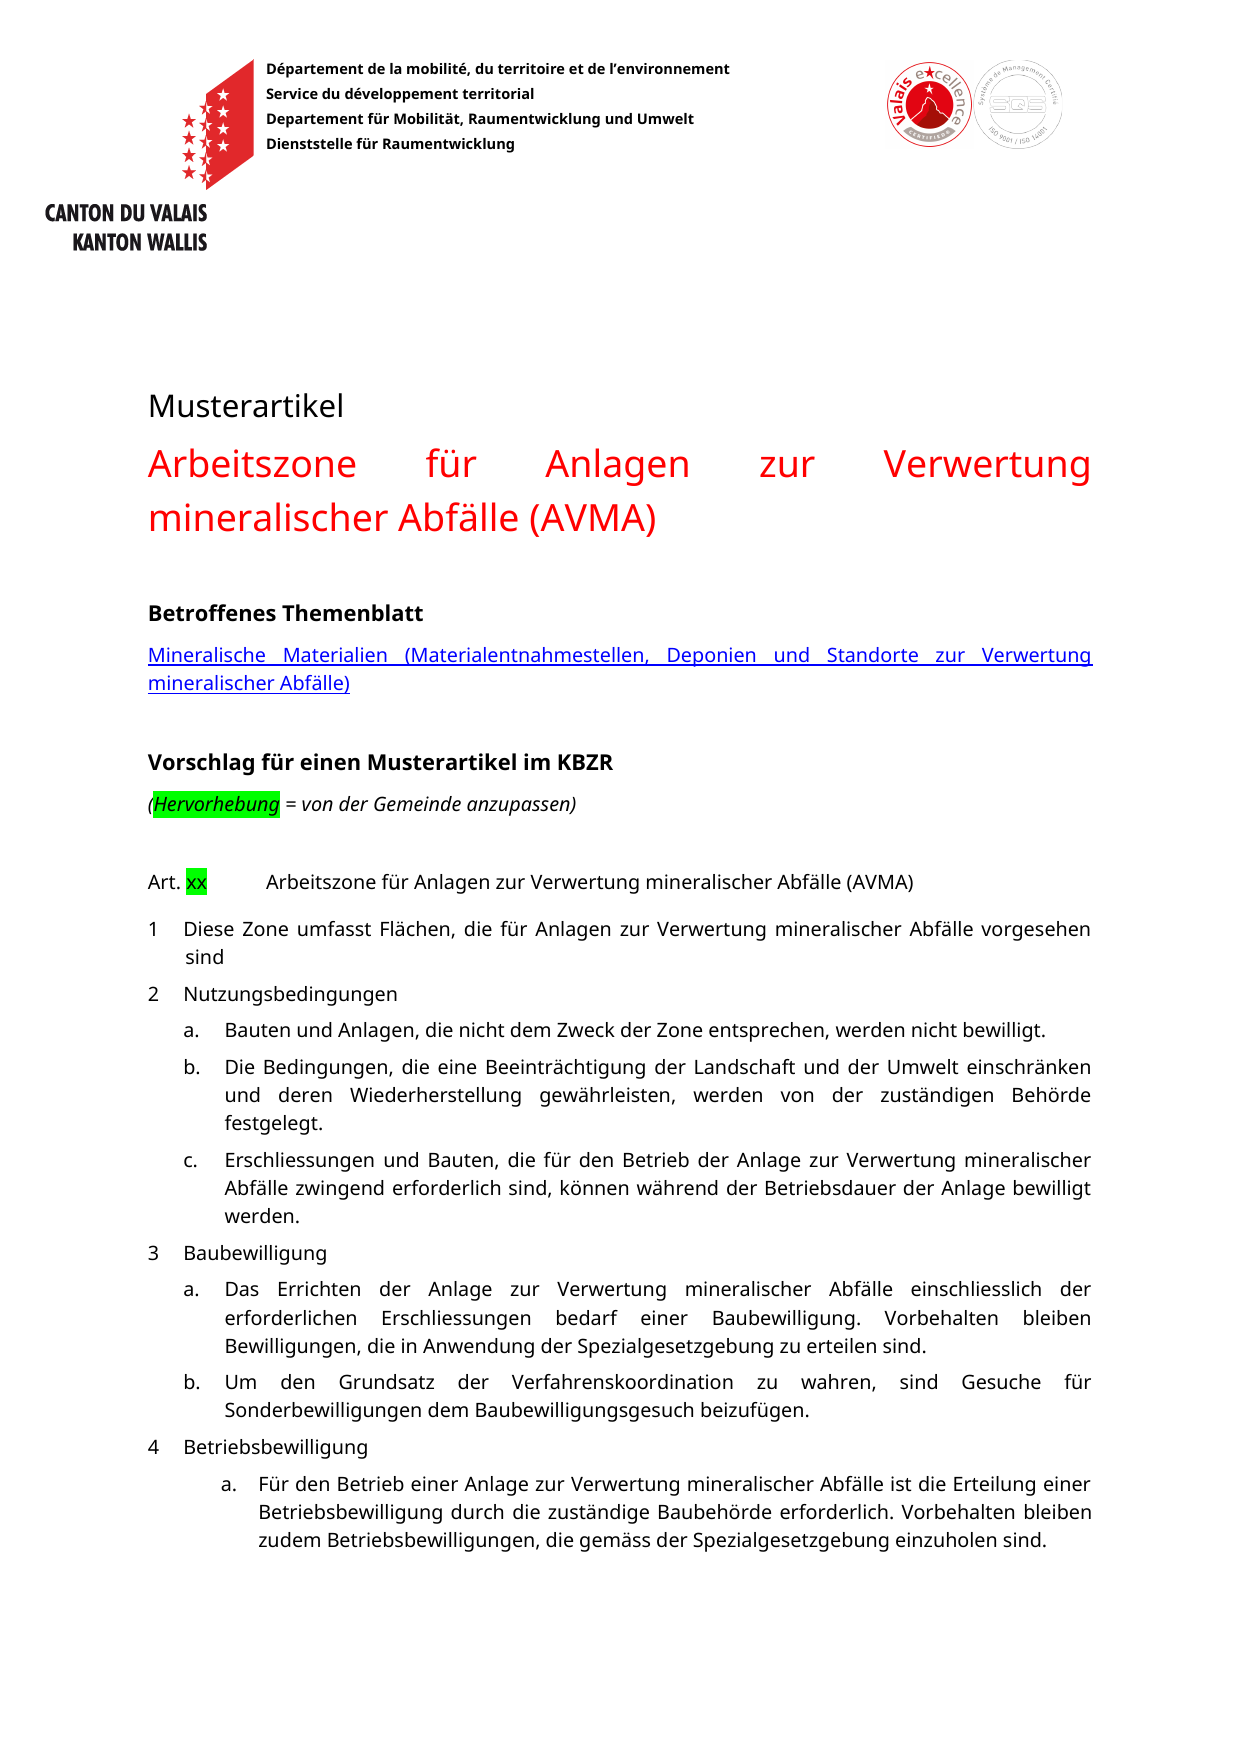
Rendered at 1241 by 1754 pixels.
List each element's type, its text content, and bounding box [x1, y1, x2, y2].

text Baubewilligung [148, 1239, 1093, 1266]
list Für den Betrieb einer Anlage zur Verwertung mineralischer Abfälle ist die Erteilung einer Betriebsbewilligung durch die zuständige Baubehörde erforderlich. Vorbehalten bleiben zudem Betriebsbewilligungen, die gemäss der Spezialgesetzgebung einzuholen sind. [221, 1470, 1093, 1553]
text Vorschlag für einen Musterartikel im KBZR [148, 747, 1093, 777]
picture [35, 59, 254, 251]
list Die Bedingungen, die eine Beeinträchtigung der Landschaft und der Umwelt einschränken und deren Wiederherstellung gewährleisten, werden von der zuständigen Behörde festgelegt. [183, 1053, 1093, 1136]
text Nutzungsbedingungen [148, 980, 1093, 1007]
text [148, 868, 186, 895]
list Erschliessungen und Bauten, die für den Betrieb der Anlage zur Verwertung mineralischer Abfälle zwingend erforderlich sind, können während der Betriebsdauer der Anlage bewilligt werden. [183, 1146, 1093, 1229]
list Das Errichten der Anlage zur Verwertung mineralischer Abfälle einschliesslich der erforderlichen Erschliessungen bedarf einer Baubewilligung. Vorbehalten bleiben Bewilligungen, die in Anwendung der Spezialgesetzgebung zu erteilen sind. [183, 1276, 1093, 1359]
text Musterartikel [148, 384, 1093, 427]
text (Hervorhebung = von der Gemeinde anzupassen) [280, 791, 1093, 818]
text Arbeitszone für Anlagen zur Verwertung mineralischer Abfälle (AVMA) [148, 437, 1093, 542]
text Betriebsbewilligung [148, 1433, 1093, 1460]
text Mineralische Materialien (Materialentnahmestellen, Deponien und Standorte zur Verwertung mineralischer Abfälle) [148, 641, 1093, 664]
picture [885, 60, 974, 149]
list Um den Grundsatz der Verfahrenskoordination zu wahren, sind Gesuche für Sonderbewilligungen dem Baubewilligungsgesuch beizufügen. [183, 1368, 1093, 1424]
text Betroffenes Themenblatt [148, 598, 1093, 627]
text Mineralische Materialien (Materialentnahmestellen, Deponien und Standorte zur Verwertung mineralischer Abfälle) [148, 666, 1093, 697]
text Diese Zone umfasst Flächen, die für Anlagen zur Verwertung mineralischer Abfälle vorgesehen sind [148, 915, 1093, 970]
text Art. xx Arbeitszone für Anlagen zur Verwertung mineralischer Abfälle (AVMA) [207, 868, 1093, 895]
list Bauten und Anlagen, die nicht dem Zweck der Zone entsprechen, werden nicht bewilligt. [183, 1016, 1093, 1043]
